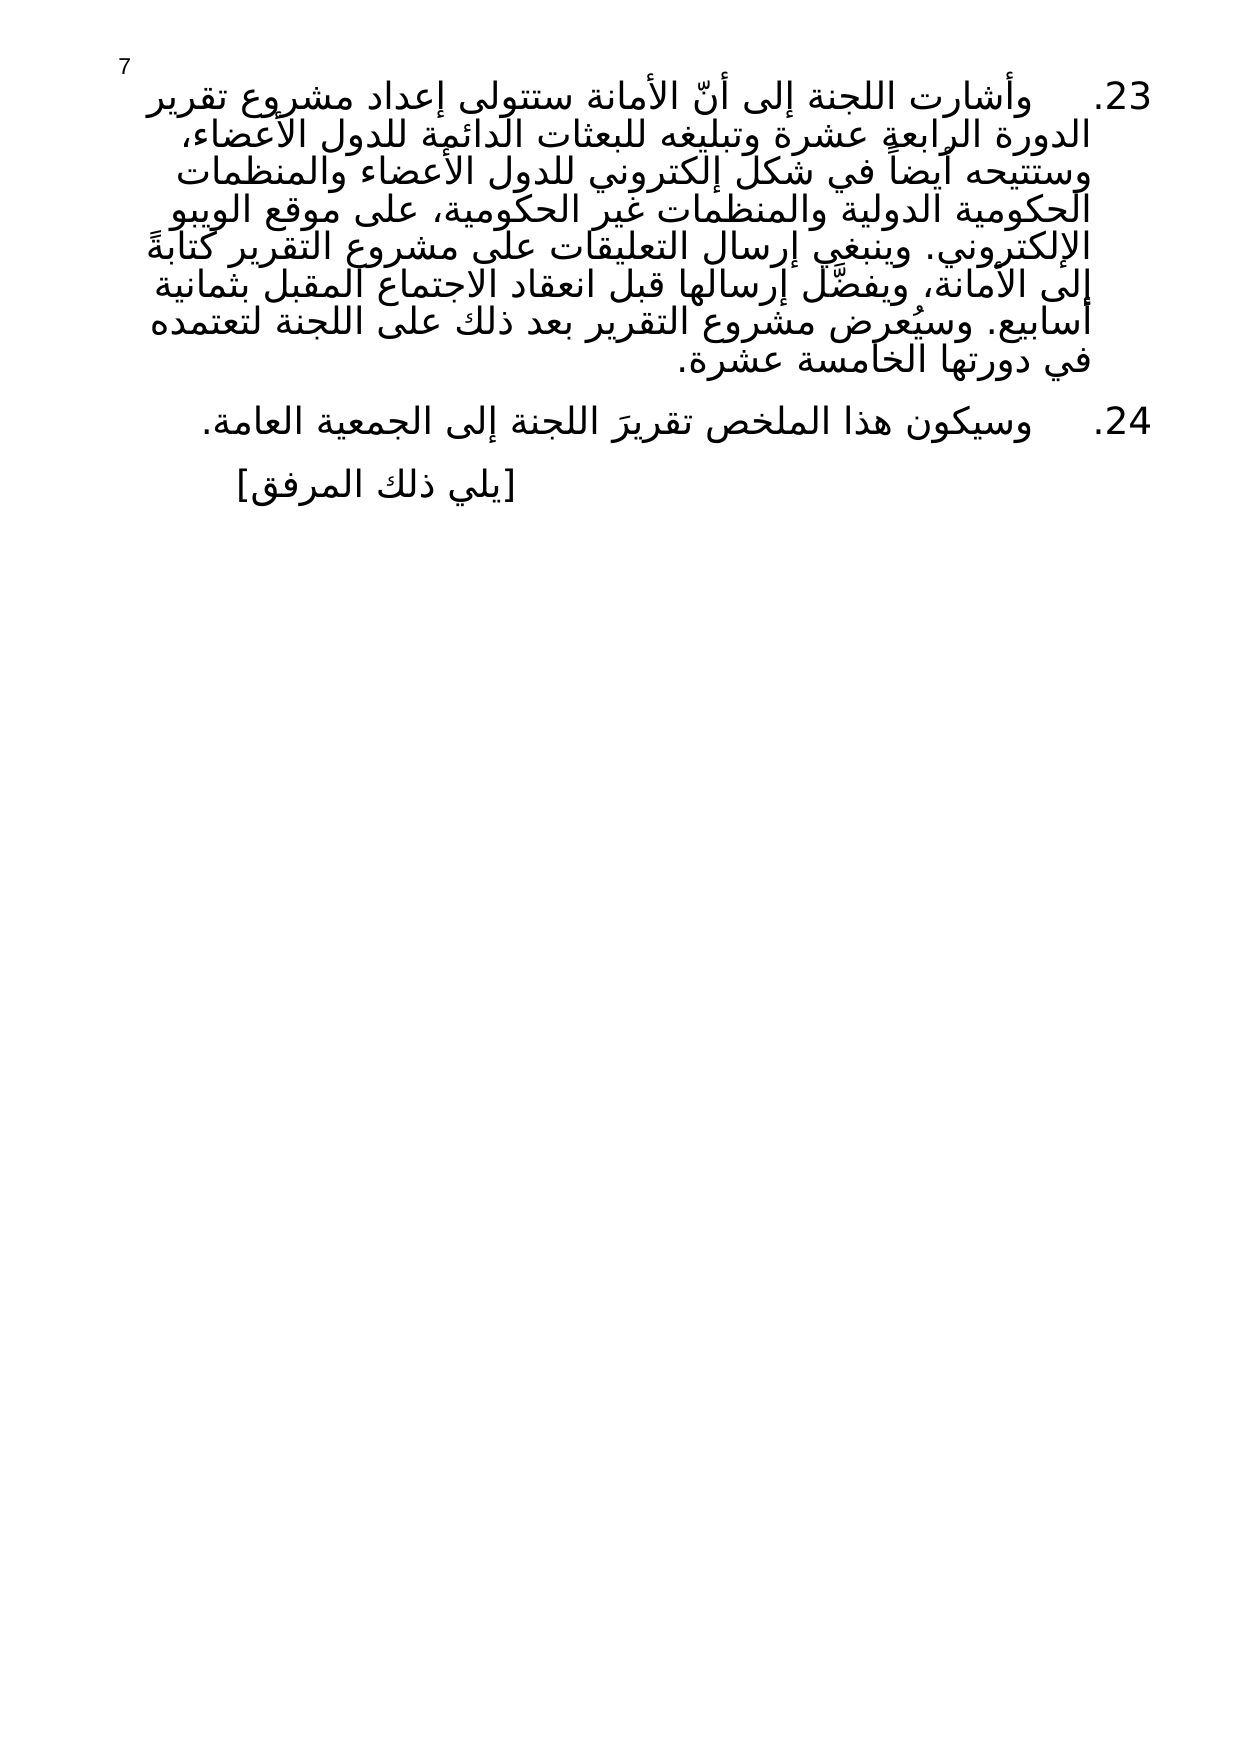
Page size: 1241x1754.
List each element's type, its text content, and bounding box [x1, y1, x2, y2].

text وسيكون هذا الملخص تقريرَ اللجنة إلى الجمعية العامة. [118, 404, 1092, 442]
text [يلي ذلك المرفق] [118, 467, 516, 504]
text وأشارت اللجنة إلى أنّ الأمانة ستتولى إعداد مشروع تقرير الدورة الرابعة عشرة وتبليغه للبعثات الدائمة للدول الأعضاء، وستتيحه أيضاً في شكل إلكتروني للدول الأعضاء والمنظمات الحكومية الدولية والمنظمات غير الحكومية، على موقع الويبو الإلكتروني. وينبغي إرسال التعليقات على مشروع التقرير كتابةً إلى الأمانة، ويفضَّل إرسالها قبل انعقاد الاجتماع المقبل بثمانية أسابيع. وسيُعرض مشروع التقرير بعد ذلك على اللجنة لتعتمده في دورتها الخامسة عشرة. [118, 79, 1092, 379]
